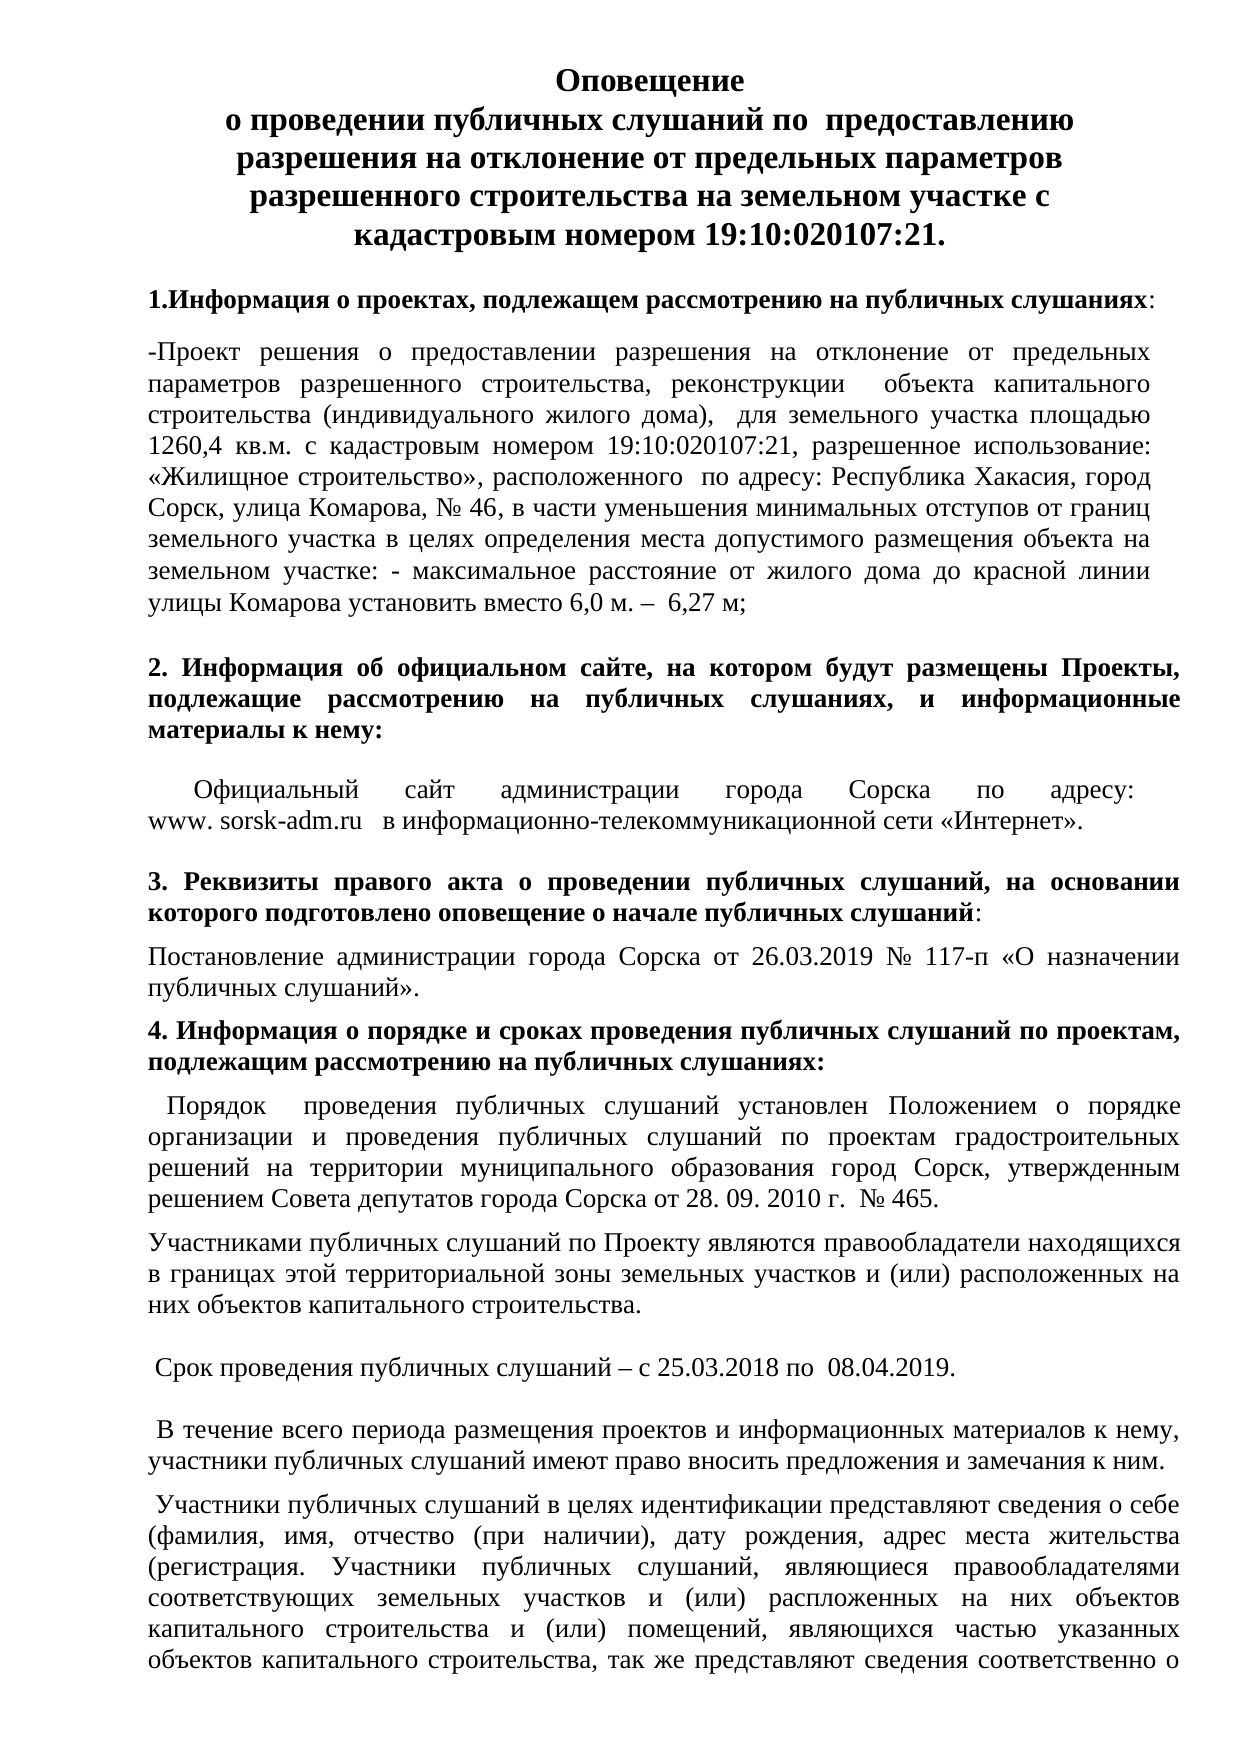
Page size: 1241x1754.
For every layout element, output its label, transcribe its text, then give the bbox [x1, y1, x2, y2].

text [148, 1488, 1181, 1675]
text Порядок проведения публичных слушаний установлен Положением о порядке организации и проведения публичных слушаний по проектам градостроительных решений на территории муниципального образования город Сорск, утвержденным решением Совета депутатов города Сорска от 28. 09. 2010 г. № 465. [148, 1089, 1181, 1214]
text -Проект решения о предоставлении разрешения на отклонение от предельных параметров разрешенного строительства, реконструкции объекта капитального строительства (индивидуального жилого дома), для земельного участка площадью 1260,4 кв.м. с кадастровым номером 19:10:020107:21, разрешенное использование: «Жилищное строительство», расположенного по адресу: Республика Хакасия, город Сорск, улица Комарова, № 46, в части уменьшения минимальных отступов от границ земельного участка в целях определения места допустимого размещения объекта на земельном участке: - максимальное расстояние от жилого дома до красной линии улицы Комарова установить вместо 6,0 м. – 6,27 м; [148, 336, 1152, 618]
text 2. Информация об официальном сайте, на котором будут размещены Проекты, подлежащие рассмотрению на публичных слушаниях, и информационные материалы к нему: [148, 651, 1181, 744]
text о проведении публичных слушаний по предоставлению разрешения на отклонение от предельных параметров разрешенного строительства на земельном участке с кадастровым номером 19:10:020107:21. [148, 99, 1152, 252]
text Официальный сайт администрации города Сорска по адресу: www. sorsk-adm.ru в информационно-телекоммуникационной сети «Интернет». [148, 773, 1181, 836]
text Участниками публичных слушаний по Проекту являются правообладатели находящихся в границах этой территориальной зоны земельных участков и (или) расположенных на них объектов капитального строительства. [148, 1226, 1181, 1320]
text Постановление администрации города Сорска от 26.03.2019 № 117-п «О назначении публичных слушаний». [148, 939, 1181, 1002]
text Оповещение [148, 61, 1152, 99]
text 1.Информация о проектах, подлежащем рассмотрению на публичных слушаниях: [148, 283, 1181, 315]
text В течение всего периода размещения проектов и информационных материалов к нему, участники публичных слушаний имеют право вносить предложения и замечания к ним. [148, 1413, 1181, 1475]
text 3. Реквизиты правого акта о проведении публичных слушаний, на основании которого подготовлено оповещение о начале публичных слушаний: [148, 865, 1181, 927]
text Срок проведения публичных слушаний – с 25.03.2018 по 08.04.2019. [148, 1351, 1181, 1382]
text 4. Информация о порядке и сроках проведения публичных слушаний по проектам, подлежащим рассмотрению на публичных слушаниях: [148, 1014, 1181, 1077]
